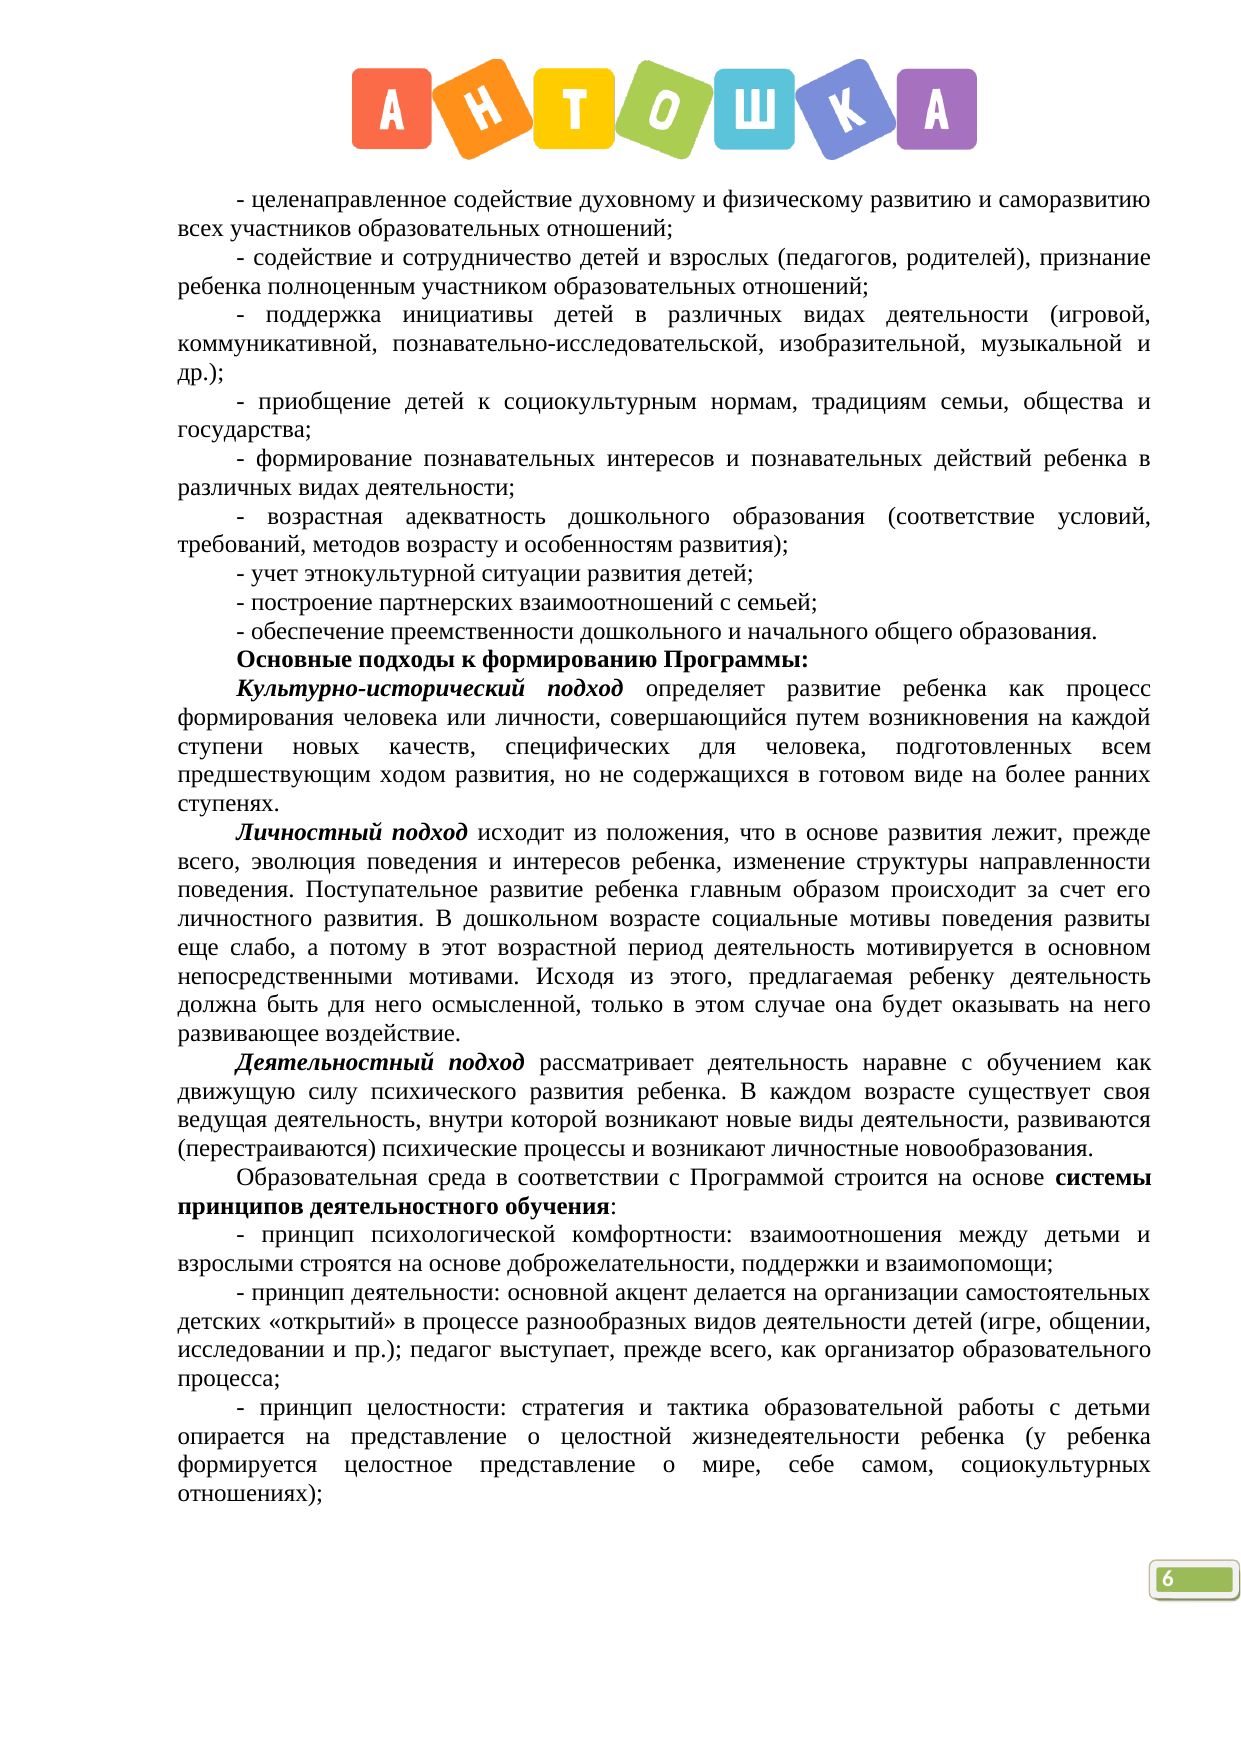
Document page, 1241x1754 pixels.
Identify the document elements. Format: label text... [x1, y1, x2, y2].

picture [352, 59, 977, 160]
text Культурно-исторический подход определяет развитие ребенка как процесс формирования человека или личности, совершающийся путем возникновения на каждой ступени новых качеств, специфических для человека, подготовленных всем предшествующим ходом развития, но не содержащихся в готовом виде на более ранних ступенях. [177, 673, 1152, 817]
text - формирование познавательных интересов и познавательных действий ребенка в различных видах деятельности; [177, 443, 1152, 501]
text Образовательная среда в соответствии с Программой строится на основе системы принципов деятельностного обучения: [177, 1162, 1152, 1219]
text - возрастная адекватность дошкольного образования (соответствие условий, требований, методов возрасту и особенностям развития); [177, 501, 1152, 558]
text - содействие и сотрудничество детей и взрослых (педагогов, родителей), признание ребенка полноценным участником образовательных отношений; [177, 242, 1152, 299]
text - поддержка инициативы детей в различных видах деятельности (игровой, коммуникативной, познавательно-исследовательской, изобразительной, музыкальной и др.); [177, 299, 1152, 386]
text Основные подходы к формированию Программы: [177, 644, 1152, 673]
text - приобщение детей к социокультурным нормам, традициям семьи, общества и государства; [177, 386, 1152, 443]
text - принцип целостности: стратегия и тактика образовательной работы с детьми опирается на представление о целостной жизнедеятельности ребенка (у ребенка формируется целостное представление о мире, себе самом, социокультурных отношениях); [177, 1392, 1152, 1507]
text - принцип деятельности: основной акцент делается на организации самостоятельных детских «открытий» в процессе разнообразных видов деятельности детей (игре, общении, исследовании и пр.); педагог выступает, прежде всего, как организатор образовательного процесса; [177, 1277, 1152, 1392]
text - принцип психологической комфортности: взаимоотношения между детьми и взрослыми строятся на основе доброжелательности, поддержки и взаимопомощи; [177, 1219, 1152, 1277]
text - целенаправленное содействие духовному и физическому развитию и саморазвитию всех участников образовательных отношений; [177, 184, 1152, 242]
text - обеспечение преемственности дошкольного и начального общего образования. [177, 616, 1152, 644]
text - учет этнокультурной ситуации развития детей; [177, 558, 1152, 587]
text Личностный подход исходит из положения, что в основе развития лежит, прежде всего, эволюция поведения и интересов ребенка, изменение структуры направленности поведения. Поступательное развитие ребенка главным образом происходит за счет его личностного развития. В дошкольном возрасте социальные мотивы поведения развиты еще слабо, а потому в этот возрастной период деятельность мотивируется в основном непосредственными мотивами. Исходя из этого, предлагаемая ребенку деятельность должна быть для него осмысленной, только в этом случае она будет оказывать на него развивающее воздействие. [177, 817, 1152, 1047]
text - построение партнерских взаимоотношений с семьей; [177, 587, 1152, 616]
text Деятельностный подход рассматривает деятельность наравне с обучением как движущую силу психического развития ребенка. В каждом возрасте существует своя ведущая деятельность, внутри которой возникают новые виды деятельности, развиваются (перестраиваются) психические процессы и возникают личностные новообразования. [177, 1047, 1152, 1162]
